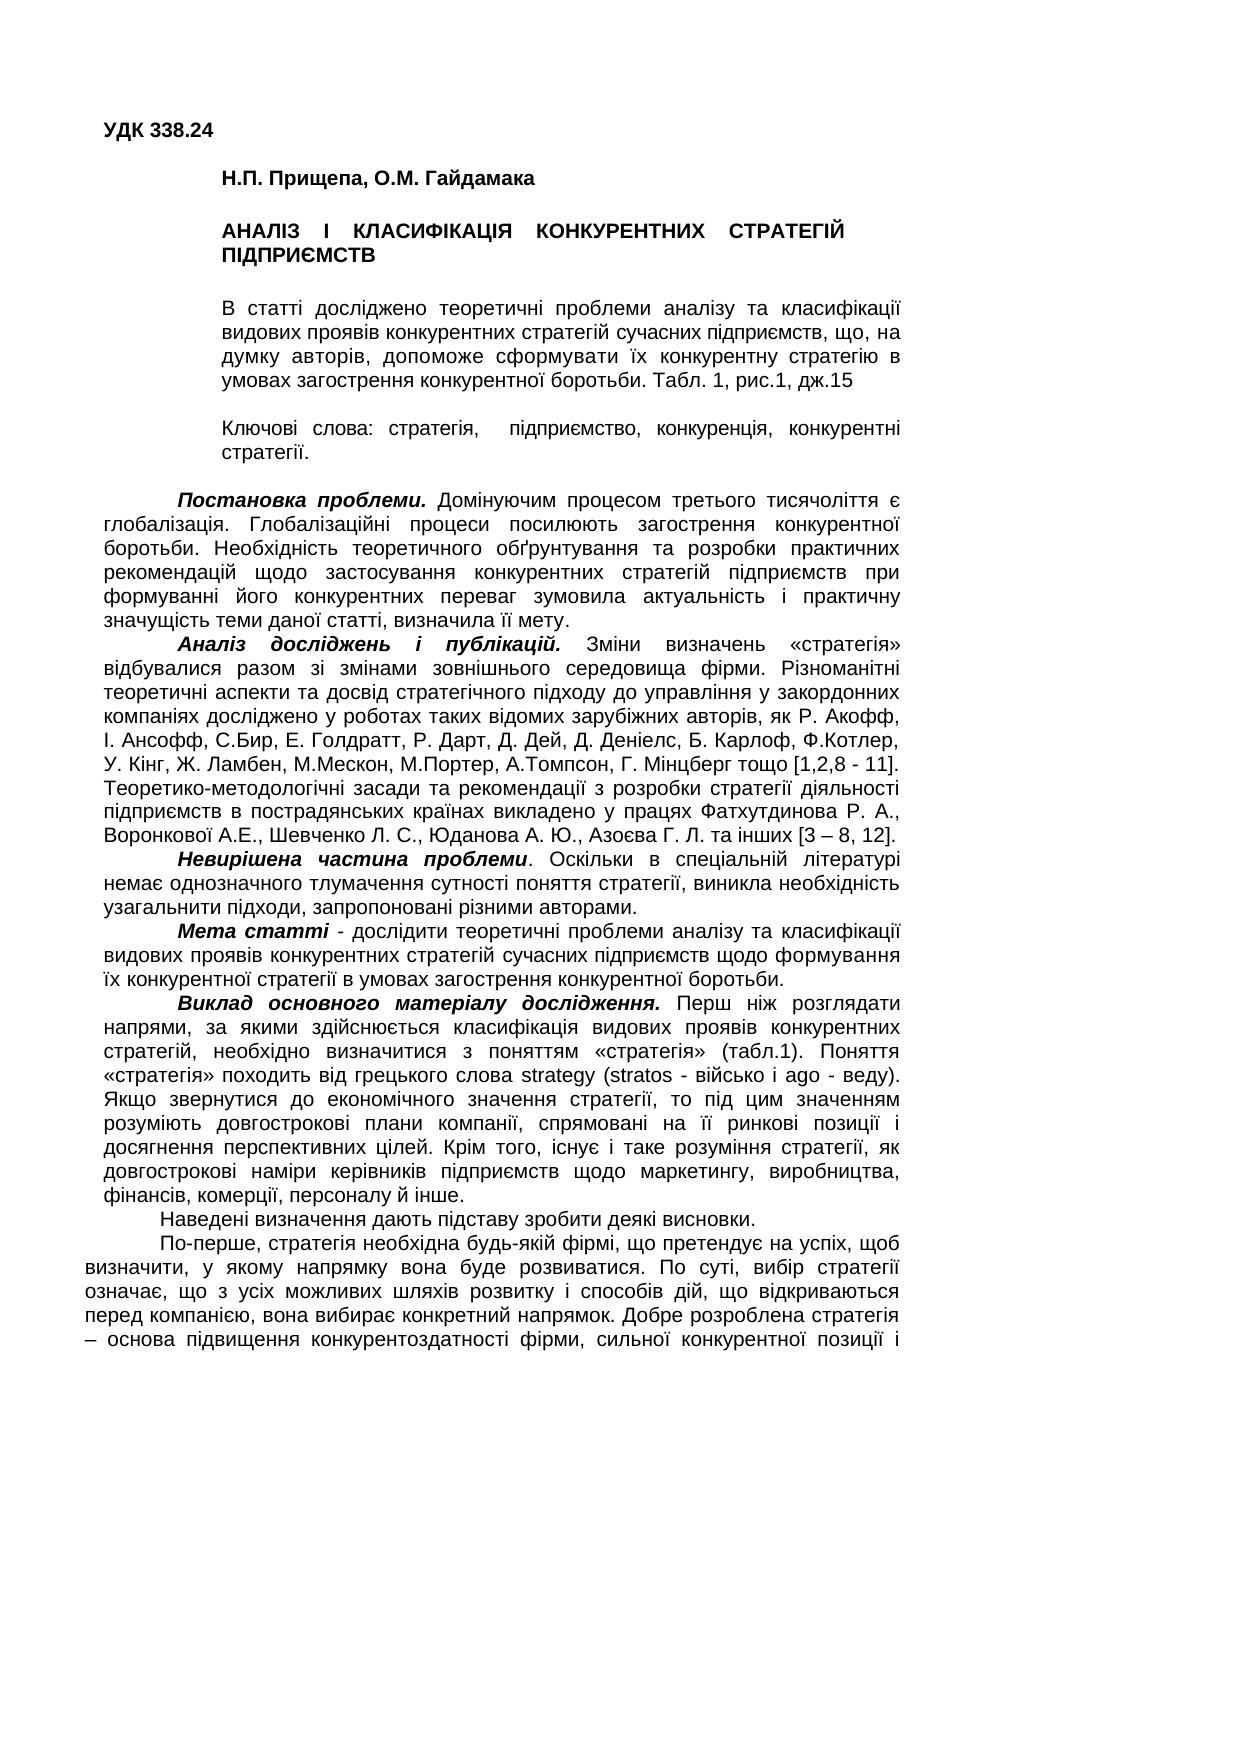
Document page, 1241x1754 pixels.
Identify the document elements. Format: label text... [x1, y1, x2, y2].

text Наведені визначення дають підставу зробити деякі висновки. [84, 1207, 901, 1231]
text УДК 338.24 [103, 118, 901, 142]
text Аналіз досліджень і публікацій. Зміни визначень «стратегія» відбувалися разом зі змінами зовнішнього середовища фірми. Різноманітні теоретичні аспекти та досвід стратегічного підходу до управління у закордонних компаніях досліджено у роботах таких відомих зарубіжних авторів, як Р. Акофф, І. Ансофф, С.Бир, Е. Голдратт, Р. Дарт, Д. Дей, Д. Деніелс, Б. Карлоф, Ф.Котлер, У. Кінг, Ж. Ламбен, М.Мескон, М.Портер, А.Томпсон, Г. Мінцберг тощо [1,2,8 - 11]. Теоретико-методологічні засади та рекомендації з розробки стратегії діяльності підприємств в пострадянських країнах викладено у працях Фатхутдинова Р. А., Воронкової А.Е., Шевченко Л. С., Юданова А. Ю., Азоєва Г. Л. та інших [3 – 8, 12]. [103, 632, 901, 847]
text АНАЛІЗ І КЛАСИФІКАЦІЯ КОНКУРЕНТНИХ СТРАТЕГІЙ ПІДПРИЄМСТВ [221, 219, 845, 267]
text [84, 1231, 901, 1350]
text Ключові слова: стратегія, підприємство, конкуренція, конкурентні стратегії. [221, 416, 901, 464]
text Постановка проблеми. Домінуючим процесом третього тисячоліття є глобалізація. Глобалізаційні процеси посилюють загострення конкурентної боротьби. Необхідність теоретичного обґрунтування та розробки практичних рекомендацій щодо застосування конкурентних стратегій підприємств при формуванні його конкурентних переваг зумовила актуальність і практичну значущість теми даної статті, визначила її мету. [103, 488, 901, 632]
text Мета статті - дослідити теоретичні проблеми аналізу та класифікації видових проявів конкурентних стратегій сучасних підприємств щодо формування їх конкурентної стратегії в умовах загострення конкурентної боротьби. [103, 919, 901, 991]
text Невирішена частина проблеми. Оскільки в спеціальній літературі немає однозначного тлумачення сутності поняття стратегії, виникла необхідність узагальнити підходи, запропоновані різними авторами. [103, 847, 901, 919]
text В статті досліджено теоретичні проблеми аналізу та класифікації видових проявів конкурентних стратегій сучасних підприємств, що, на думку авторів, допоможе сформувати їх конкурентну стратегію в умовах загострення конкурентної боротьби. Табл. 1, рис.1, дж.15 [221, 296, 901, 392]
text Виклад основного матеріалу дослідження. Перш ніж розглядати напрями, за якими здійснюється класифікація видових проявів конкурентних стратегій, необхідно визначитися з поняттям «стратегія» (табл.1). Поняття «стратегія» походить від грецького слова strаtegy (stratos - військо і ago - веду). Якщо звернутися до економічного значення стратегії, то під цим значенням розуміють довгострокові плани компанії, спрямовані на її ринкові позиції і досягнення перспективних цілей. Крім того, існує і таке розуміння стратегії, як довгострокові наміри керівників підприємств щодо маркетингу, виробництва, фінансів, комерції, персоналу й інше. [103, 991, 901, 1207]
text Н.П. Прищепа, О.М. Гайдамака [221, 166, 901, 190]
